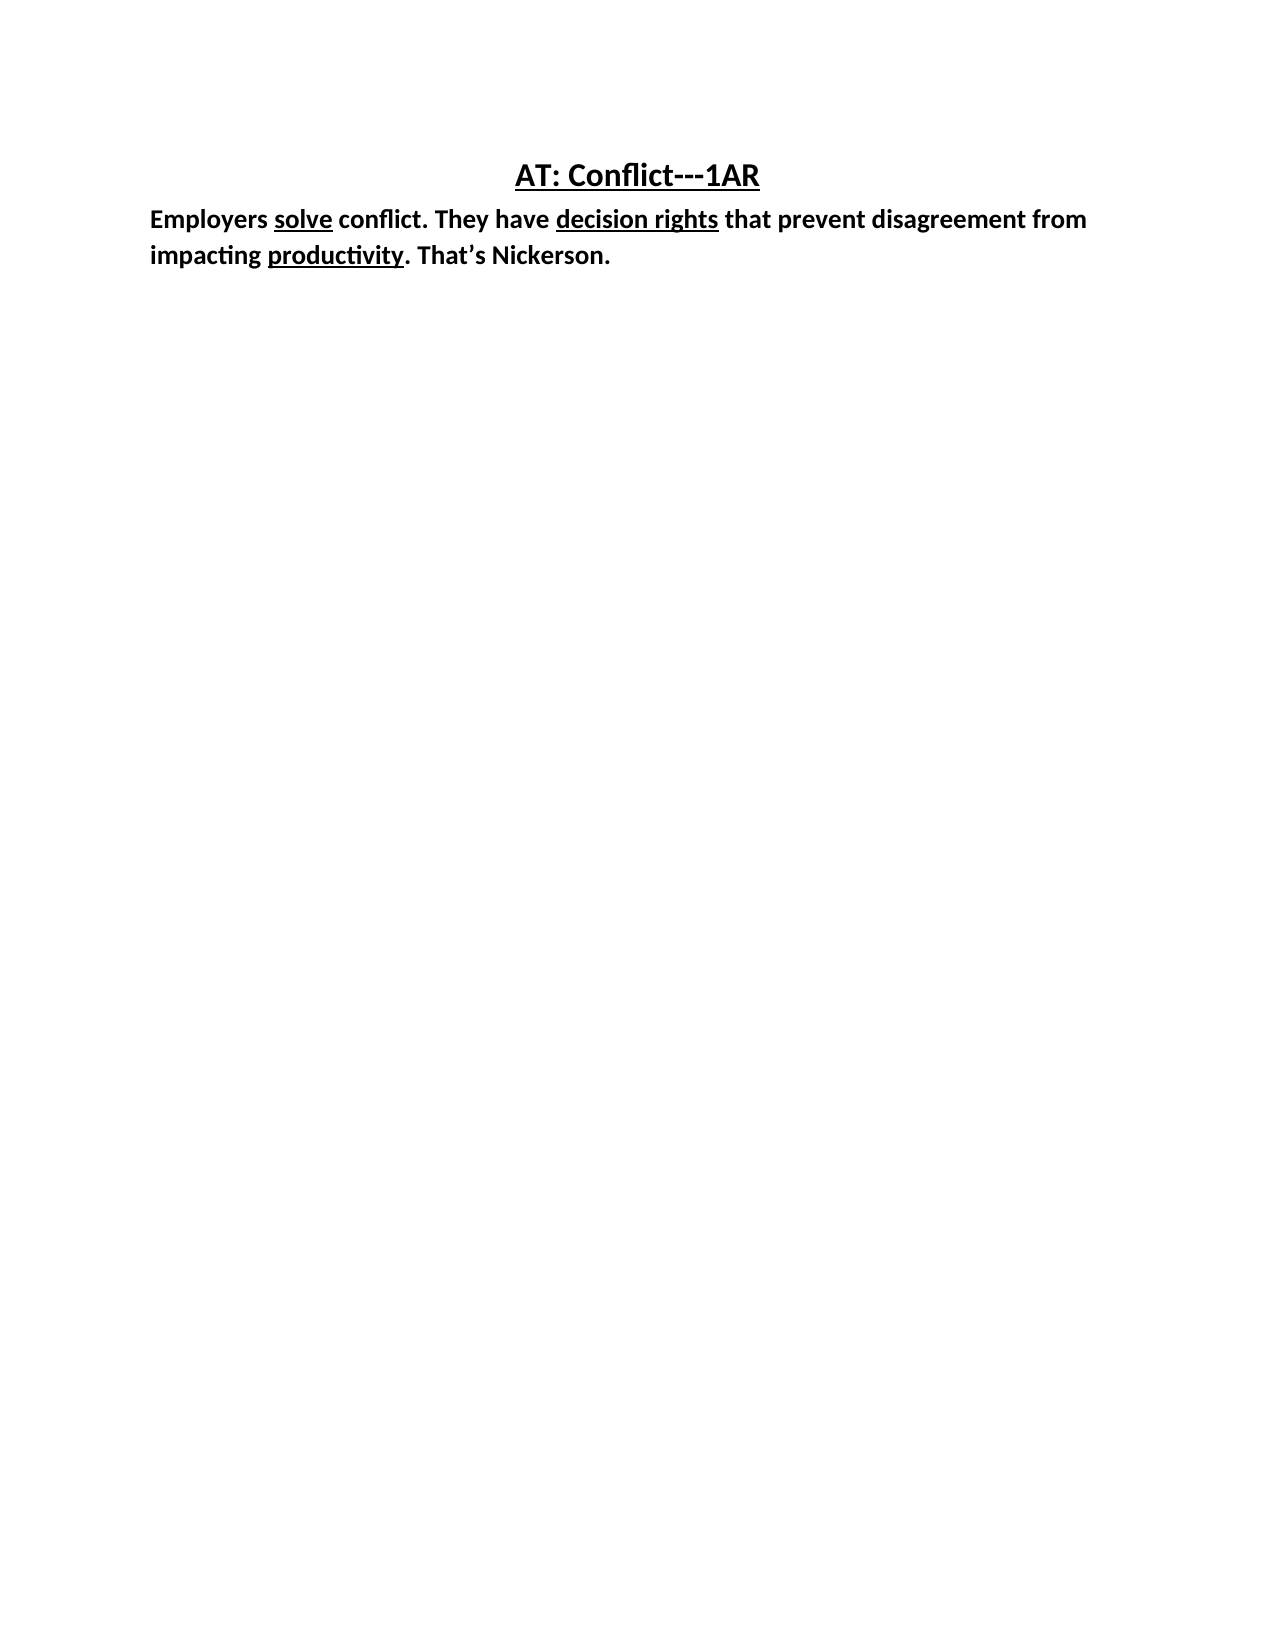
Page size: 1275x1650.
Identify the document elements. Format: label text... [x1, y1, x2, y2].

subtitle AT: Conflict---1AR [150, 154, 1125, 195]
text Employers solve conflict. They have decision rights that prevent disagreement from impacting productivity. That’s Nickerson. [150, 202, 1125, 271]
